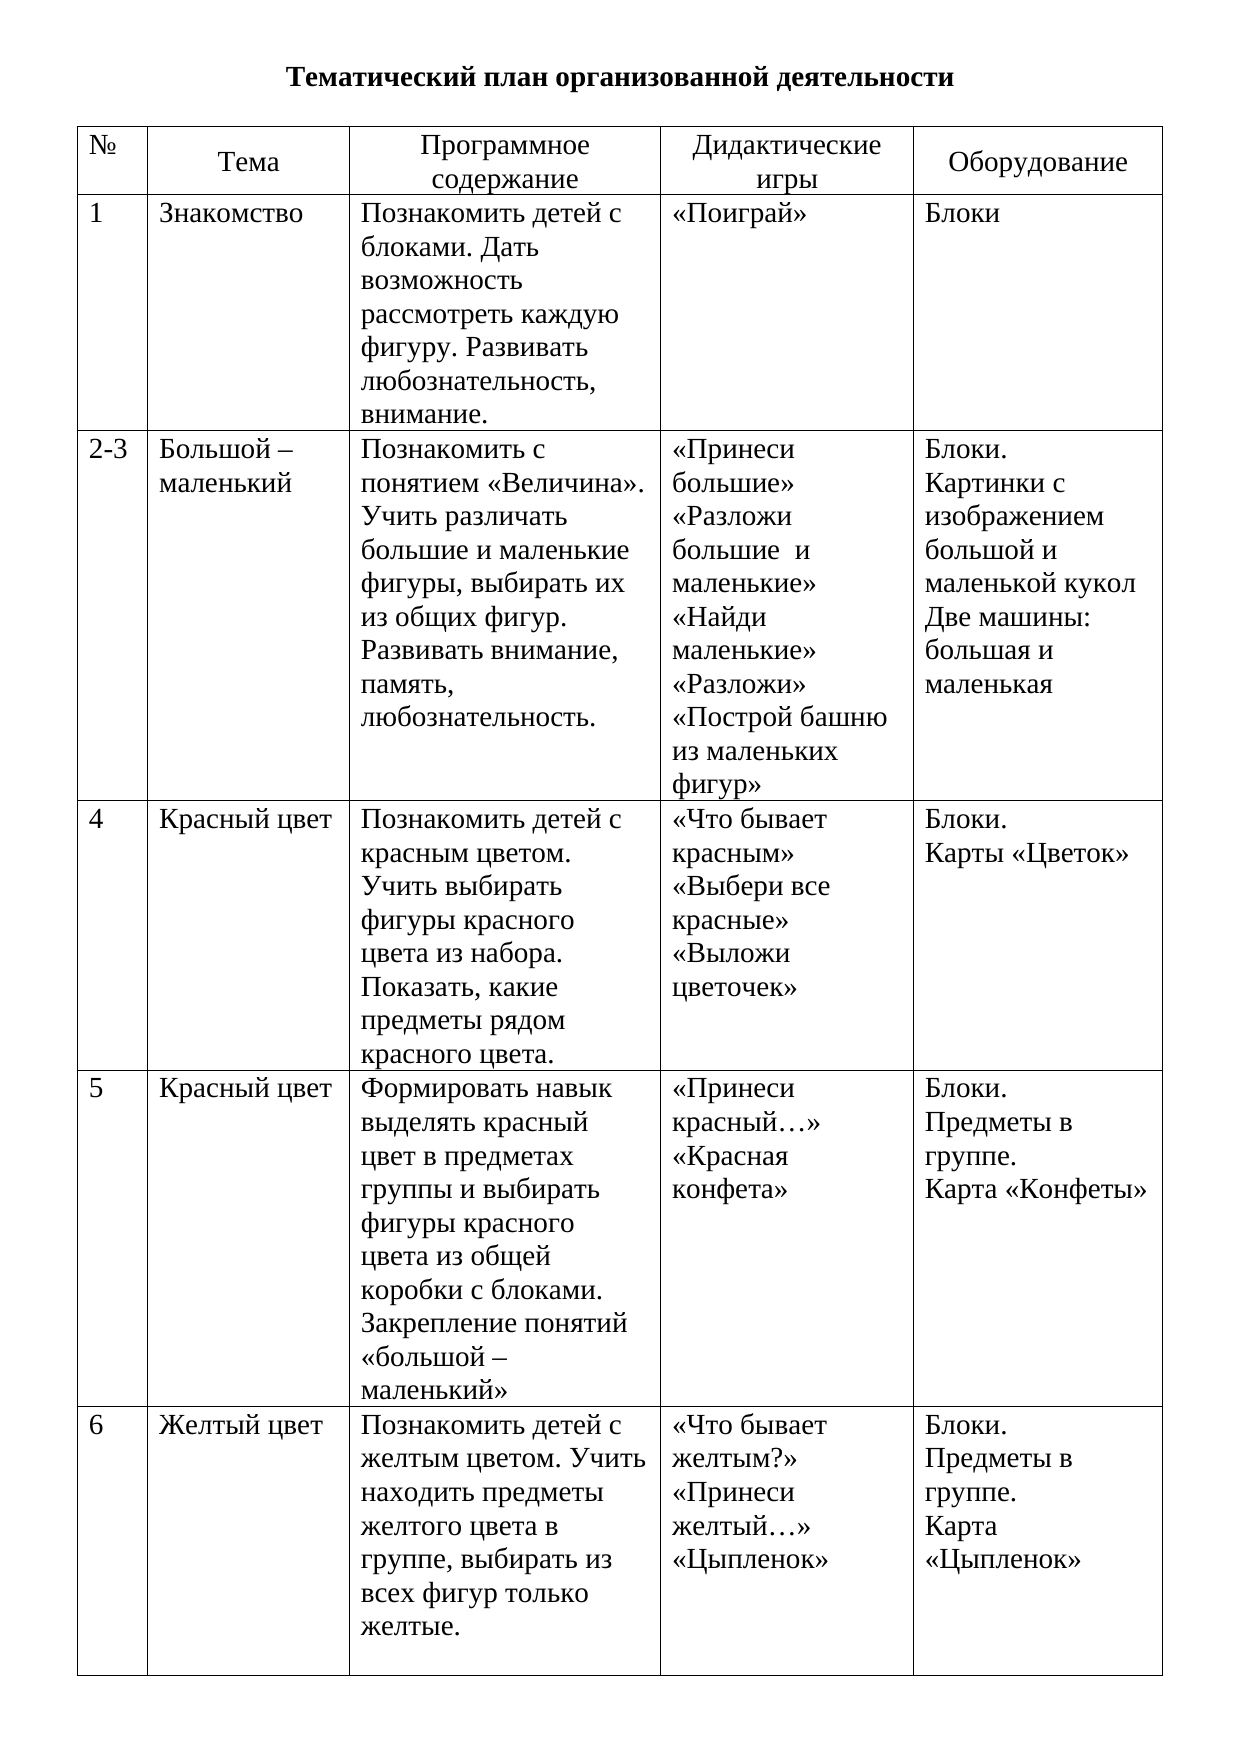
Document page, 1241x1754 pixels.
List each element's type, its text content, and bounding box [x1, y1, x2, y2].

table_cell Блоки. Предметы в группе. Карта «Конфеты» [914, 1071, 1162, 1406]
table_cell «Что бывает желтым?» «Принеси желтый…» «Цыпленок» [661, 1407, 913, 1675]
text Тематический план организованной деятельности [89, 59, 1152, 93]
table_cell «Что бывает красным» «Выбери все красные» «Выложи цветочек» [661, 801, 913, 1069]
table_cell Красный цвет [148, 1071, 349, 1406]
table_cell 2-3 [78, 431, 147, 800]
table_cell Красный цвет [148, 801, 349, 1069]
table_cell Блоки. Карты «Цветок» [914, 801, 1162, 1069]
table_cell «Принеси красный…» «Красная конфета» [661, 1071, 913, 1406]
table_cell Познакомить с понятием «Величина». Учить различать большие и маленькие фигуры, выбирать их из общих фигур. Развивать внимание, память, любознательность. [350, 431, 660, 800]
table_header Программное содержание [350, 127, 660, 194]
table_cell Формировать навык выделять красный цвет в предметах группы и выбирать фигуры красного цвета из общей коробки с блоками. Закрепление понятий «большой – маленький» [350, 1071, 660, 1406]
table_cell Блоки [914, 195, 1162, 430]
table_cell 5 [78, 1071, 147, 1406]
table_header Оборудование [914, 127, 1162, 194]
table_cell 1 [78, 195, 147, 430]
table_header № [78, 127, 147, 194]
table_cell «Принеси большие» «Разложи большие и маленькие» «Найди маленькие» «Разложи» «Построй башню из маленьких фигур» [661, 431, 913, 800]
table_cell 6 [78, 1407, 147, 1675]
table_cell «Поиграй» [661, 195, 913, 430]
table_header Тема [148, 127, 349, 194]
table_cell Познакомить детей с блоками. Дать возможность рассмотреть каждую фигуру. Развивать любознательность, внимание. [350, 195, 660, 430]
table_cell Познакомить детей с красным цветом. Учить выбирать фигуры красного цвета из набора. Показать, какие предметы рядом красного цвета. [350, 801, 660, 1069]
table_cell Блоки. Предметы в группе. Карта «Цыпленок» [914, 1407, 1162, 1675]
table_cell Знакомство [148, 195, 349, 430]
table_cell Большой – маленький [148, 431, 349, 800]
table_cell 4 [78, 801, 147, 1069]
table_header Дидактические игры [661, 127, 913, 194]
table_cell Блоки. Картинки с изображением большой и маленькой кукол Две машины: большая и маленькая [914, 431, 1162, 800]
table_cell Желтый цвет [148, 1407, 349, 1675]
table_cell Познакомить детей с желтым цветом. Учить находить предметы желтого цвета в группе, выбирать из всех фигур только желтые. [350, 1407, 660, 1675]
